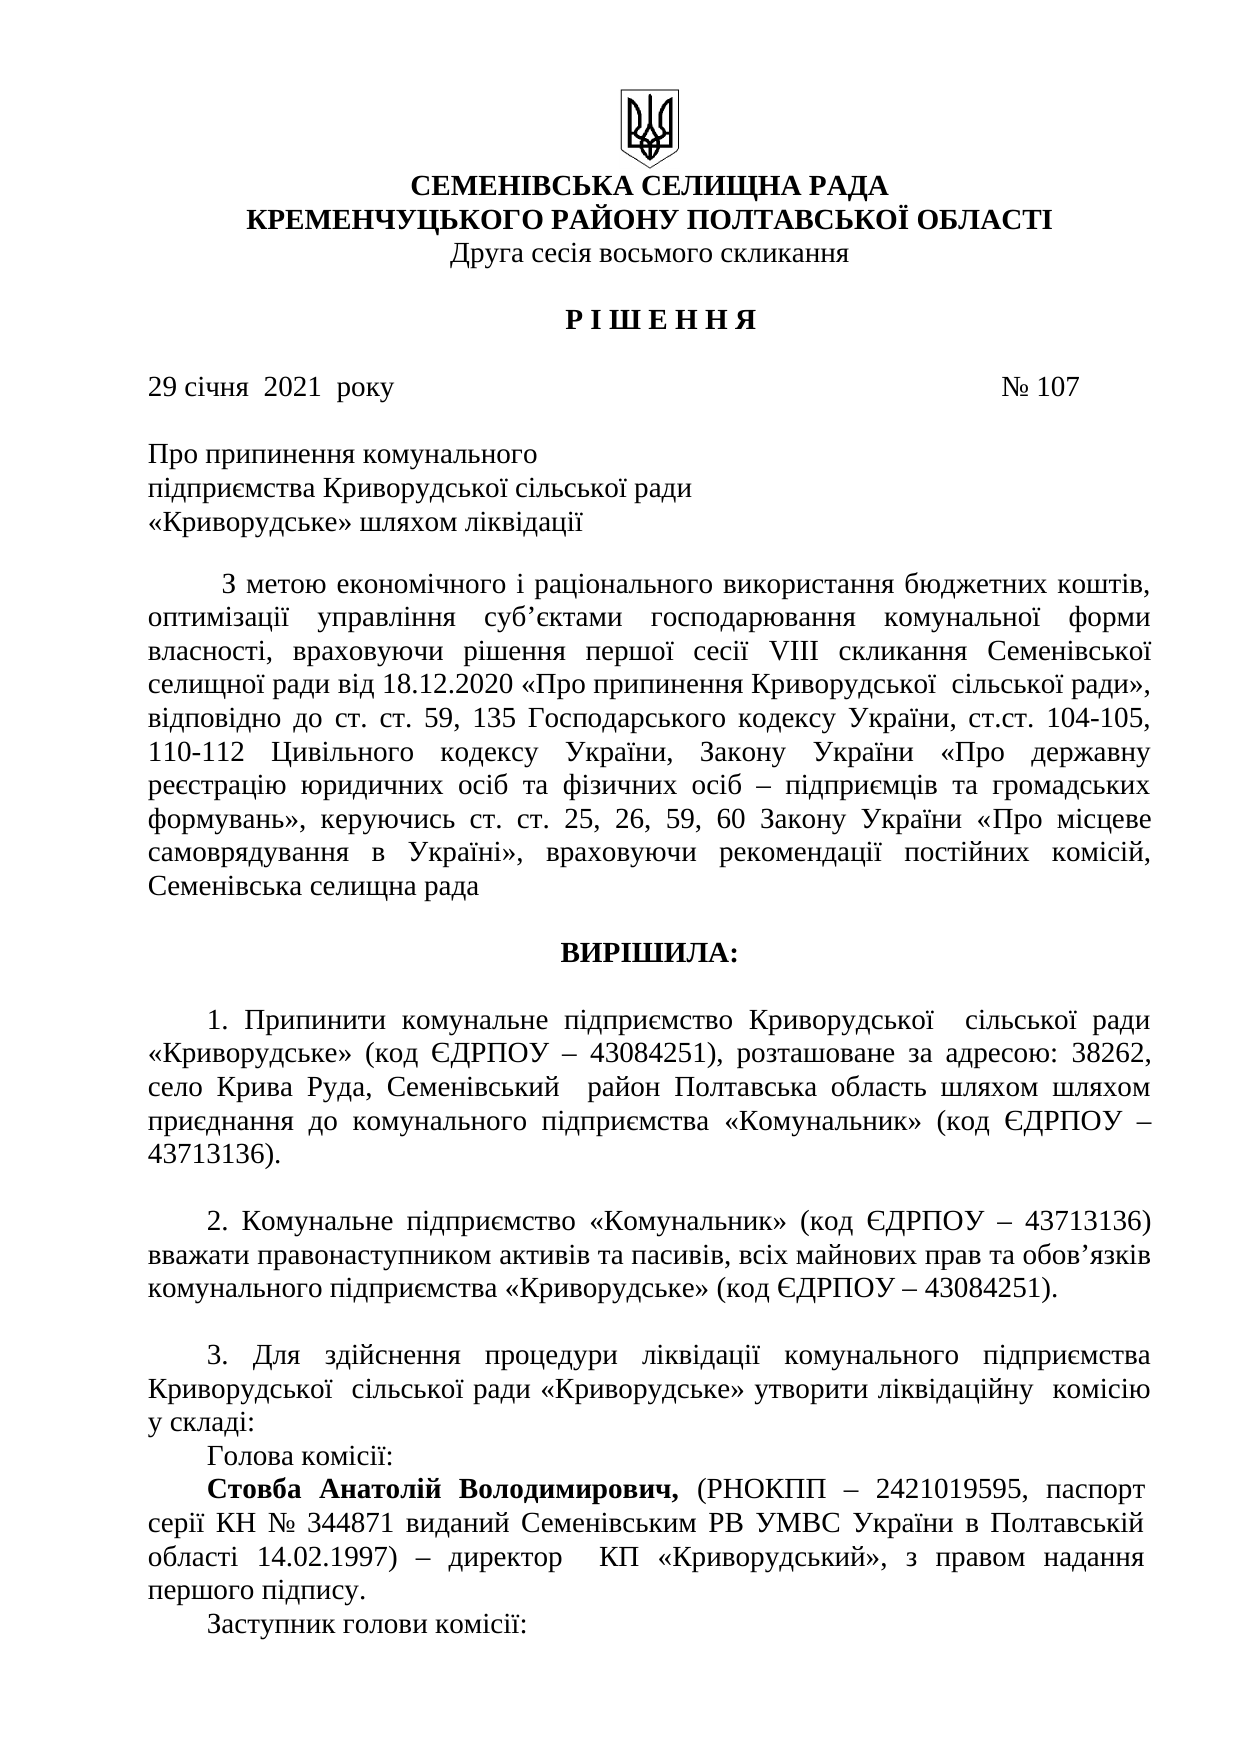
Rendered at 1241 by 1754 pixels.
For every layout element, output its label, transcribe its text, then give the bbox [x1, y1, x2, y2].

text 29 січня 2021 року № 107 [148, 369, 1152, 403]
text З метою економічного і раціонального використання бюджетних коштів, оптимізації управління суб’єктами господарювання комунальної форми власності, враховуючи рішення першої сесії VIII скликання Семенівської селищної ради від 18.12.2020 «Про припинення Криворудської сільської ради», відповідно до ст. ст. 59, 135 Господарського кодексу України, ст.ст. 104-105, 110-112 Цивільного кодексу України, Закону України «Про державну реєстрацію юридичних осіб та фізичних осіб – підприємців та громадських формувань», керуючись ст. ст. 25, 26, 59, 60 Закону України «Про місцеве самоврядування в Україні», враховуючи рекомендації постійних комісій, Семенівська селищна рада [148, 566, 1152, 901]
text Р І Ш Е Н Н Я [148, 302, 1152, 336]
text Стовба Анатолій Володимирович, (РНОКПП – 2421019595, паспорт серії КН № 344871 виданий Семенівським РВ УМВС України в Полтавській області 14.02.1997) – директор КП «Криворудський», з правом надання першого підпису. [148, 1472, 1145, 1606]
text 3. Для здійснення процедури ліквідації комунального підприємства Криворудської сільської ради «Криворудське» утворити ліквідаційну комісію у складі: [148, 1337, 1152, 1438]
text Друга сесія восьмого скликання [148, 235, 1152, 269]
text СЕМЕНІВСЬКА СЕЛИЩНА РАДА [148, 168, 1152, 202]
text Голова комісії: [148, 1438, 1145, 1472]
text Заступник голови комісії: [148, 1606, 1145, 1639]
picture [619, 88, 680, 169]
text ВИРІШИЛА: [148, 935, 1152, 968]
text 2. Комунальне підприємство «Комунальник» (код ЄДРПОУ – 43713136) вважати правонаступником активів та пасивів, всіх майнових прав та обов’язків комунального підприємства «Криворудське» (код ЄДРПОУ – 43084251). [148, 1203, 1152, 1304]
text Про припинення комунального підприємства Криворудської сільської ради «Криворудське» шляхом ліквідації [148, 437, 694, 537]
text 1. Припинити комунальне підприємство Криворудської сільської ради «Криворудське» (код ЄДРПОУ – 43084251), розташоване за адресою: 38262, село Крива Руда, Семенівський район Полтавська область шляхом шляхом приєднання до комунального підприємства «Комунальник» (код ЄДРПОУ –43713136). [148, 1002, 1152, 1170]
text КРЕМЕНЧУЦЬКОГО РАЙОНУ ПОЛТАВСЬКОЇ ОБЛАСТІ [148, 202, 1152, 235]
